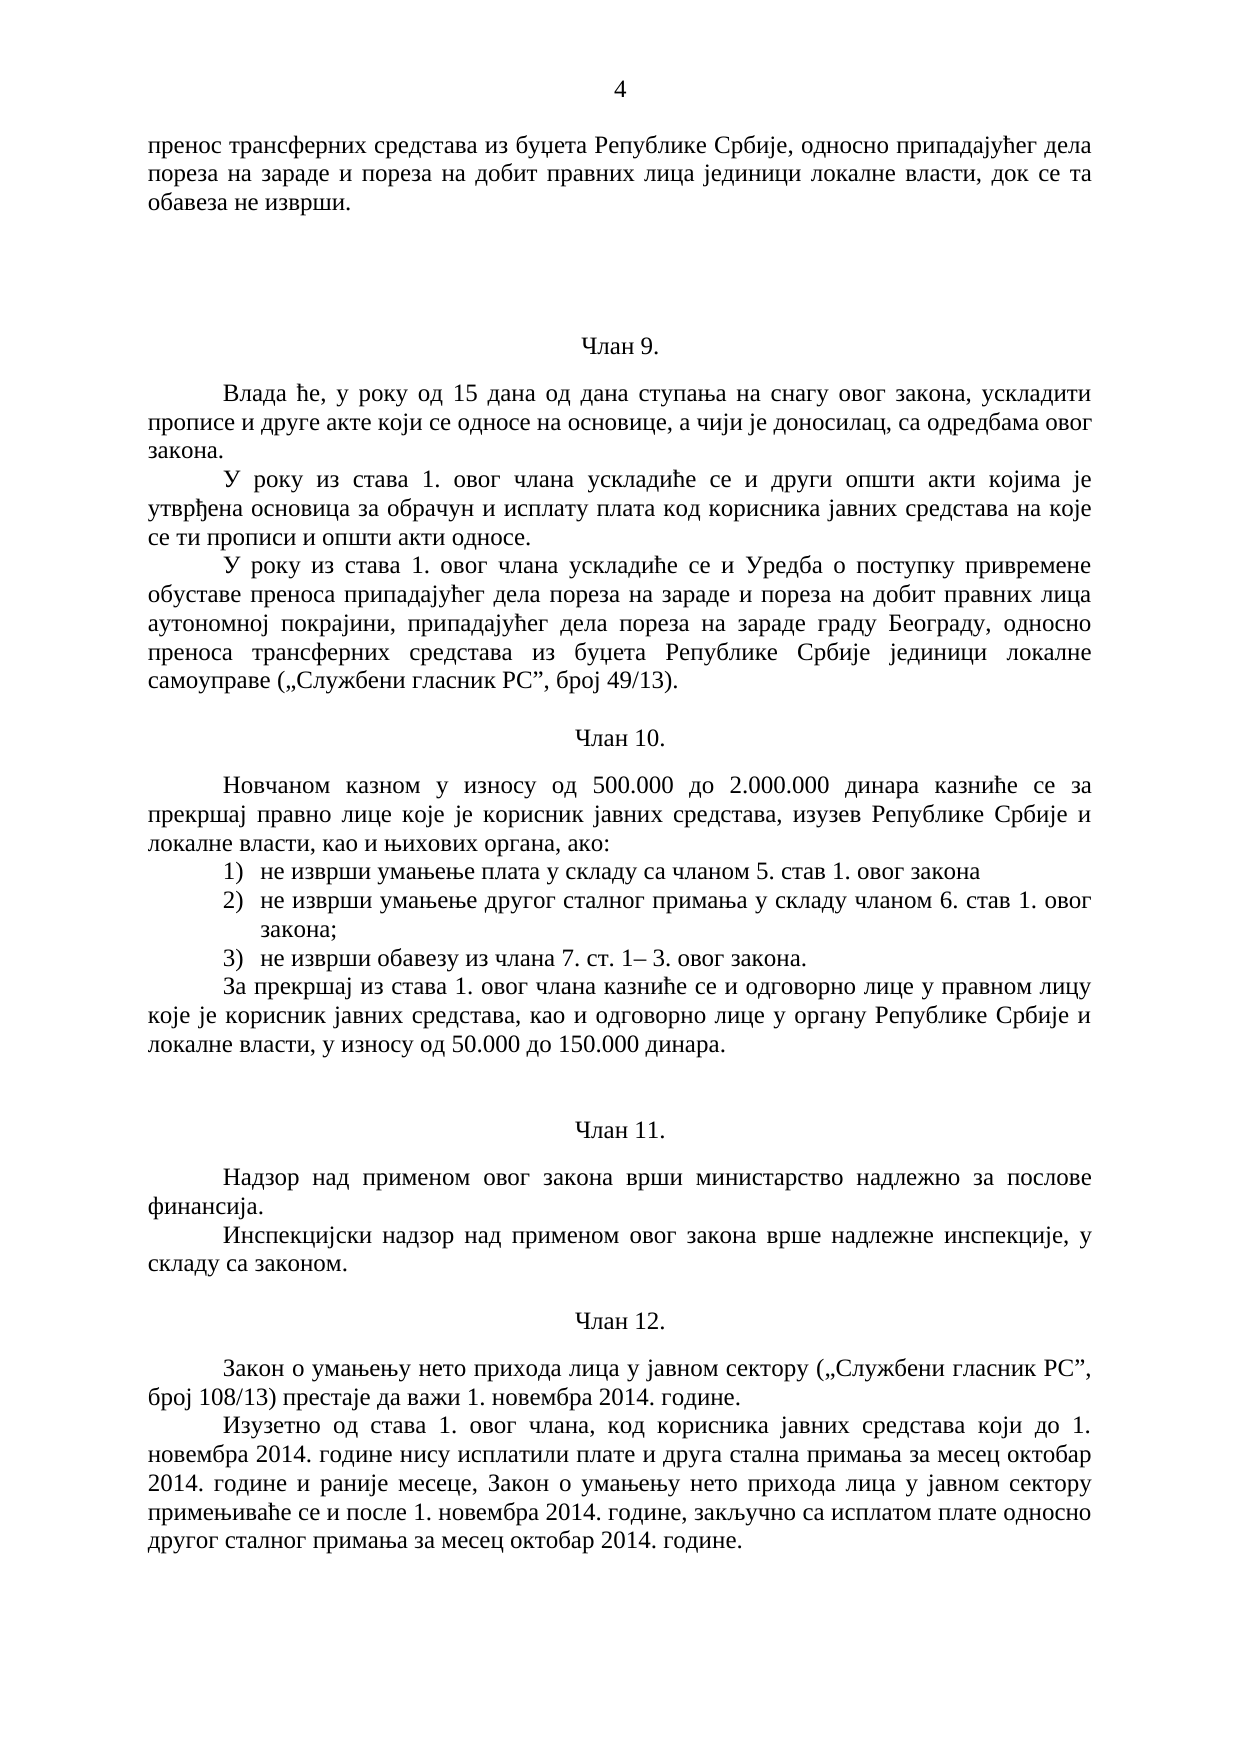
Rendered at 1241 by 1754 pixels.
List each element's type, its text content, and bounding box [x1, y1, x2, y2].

text У року из става 1. овог члана ускладиће се и други општи акти којима је утврђена основица за обрачун и исплату плата код корисника јавних средстава на које се ти прописи и општи акти односе. [148, 464, 1093, 551]
text Изузетно од става 1. овог члана, код корисника јавних средстава који до 1. новембра 2014. године нису исплатили плате и друга стална примања за месец октобар 2014. године и раније месеце, Закон о умањењу нето прихода лица у јавном сектору примењиваће се и после 1. новембра 2014. године, закључно са исплатом плате односно другог сталног примања за месец октобар 2014. године. [148, 1411, 1093, 1554]
text За прекршај из става 1. овог члана казниће се и одговорно лице у правном лицу које је корисник јавних средстава, као и одговорно лице у органу Републике Србије и локалне власти, у износу од 50.000 до 150.000 динара. [148, 971, 1093, 1058]
text Члан 9. [148, 331, 1093, 360]
text Члан 11. [148, 1115, 1093, 1144]
list не изврши обавезу из члана 7. ст. 1– 3. овог закона. [223, 943, 1093, 971]
list не изврши умањење другог сталног примања у складу чланом 6. став 1. овог закона; [223, 885, 1093, 943]
list не изврши умањење плата у складу са чланом 5. став 1. овог закона [223, 856, 1093, 885]
text Инспекцијски надзор над применом овог закона врше надлежне инспекције, у складу са законом. [148, 1220, 1093, 1277]
text Члан 10. [148, 723, 1093, 752]
text Надзор над применом овог закона врши министарство надлежно за послове финансија. [148, 1162, 1093, 1220]
text У року из става 1. овог члана ускладиће се и Уредба о поступку привремене обуставе преноса припадајућег дела пореза на зараде и пореза на добит правних лица аутономној покрајини, припадајућег дела пореза на зараде граду Београду, односно преноса трансферних средстава из буџета Републике Србије јединици локалне самоуправе („Службени гласник РС”, број 49/13). [148, 551, 1093, 694]
text Закон о умањењу нето прихода лица у јавном сектору („Службени гласник РС”, број 108/13) престаје да важи 1. новембра 2014. године. [148, 1353, 1093, 1411]
text Члан 12. [148, 1306, 1093, 1335]
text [148, 130, 1093, 216]
text Влада ће, у року од 15 дана од дана ступања на снагу овог закона, ускладити прописе и друге акте који се односе на основице, а чији је доносилац, са одредбама овог закона. [148, 378, 1093, 464]
text Новчаном казном у износу од 500.000 до 2.000.000 динара казниће се за прекршај правно лице које је корисник јавних средстава, изузев Републике Србије и локалне власти, као и њихових органа, ако: [148, 770, 1093, 856]
